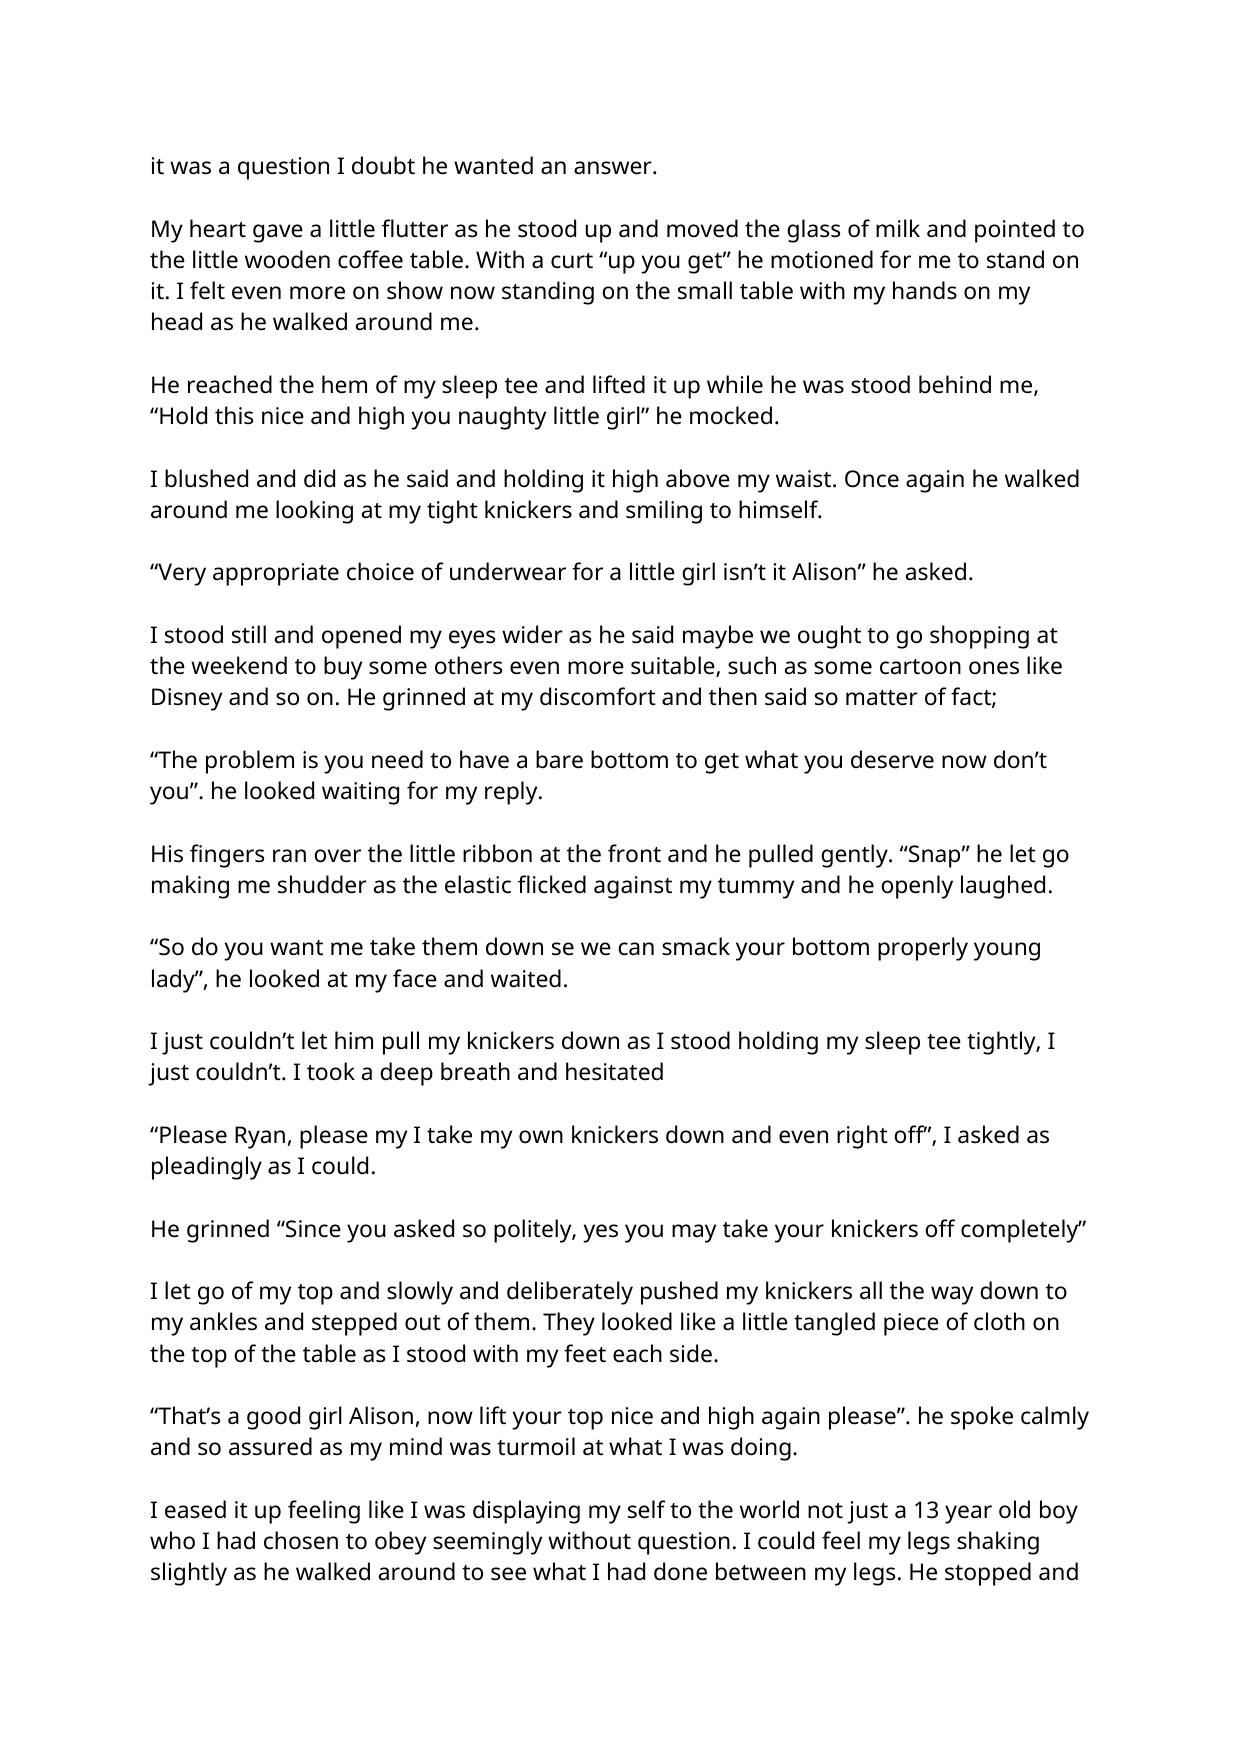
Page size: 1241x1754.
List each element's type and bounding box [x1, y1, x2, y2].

text [150, 150, 1090, 1587]
